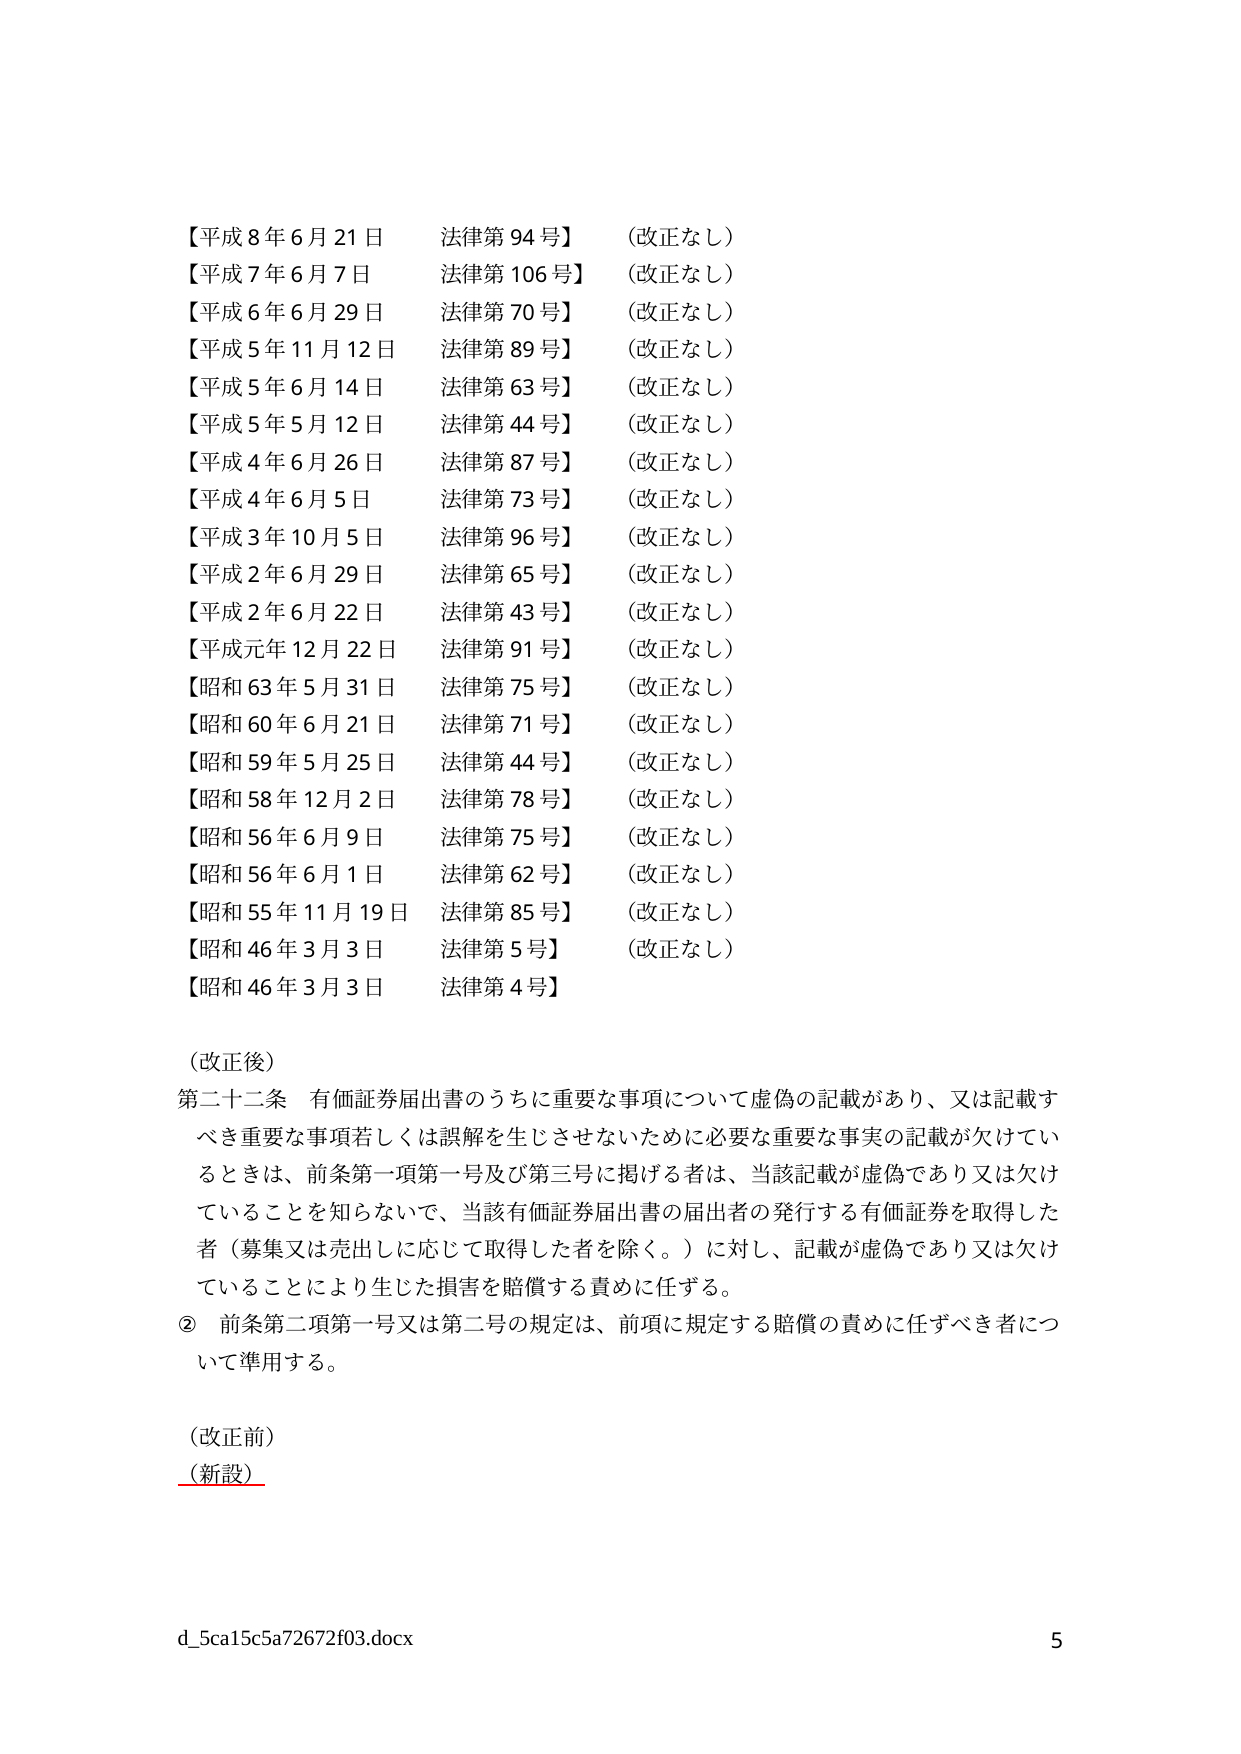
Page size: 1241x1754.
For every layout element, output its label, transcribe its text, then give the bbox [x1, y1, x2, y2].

text （改正前） [177, 1417, 1063, 1454]
text 【平成4年6月26日 法律第87号】 （改正なし） [177, 442, 1063, 479]
text 【平成3年10月5日 法律第96号】 （改正なし） [177, 517, 1063, 554]
text 【昭和46年3月3日 法律第4号】 [177, 967, 1063, 1004]
text 【昭和59年5月25日 法律第44号】 （改正なし） [177, 742, 1063, 779]
text 【平成元年12月22日 法律第91号】 （改正なし） [177, 629, 1063, 667]
text 【昭和58年12月2日 法律第78号】 （改正なし） [177, 779, 1063, 817]
text 【平成2年6月29日 法律第65号】 （改正なし） [177, 554, 1063, 592]
text 【昭和63年5月31日 法律第75号】 （改正なし） [177, 667, 1063, 704]
text 【昭和46年3月3日 法律第5号】 （改正なし） [177, 929, 1063, 967]
text 【昭和56年6月9日 法律第75号】 （改正なし） [177, 817, 1063, 854]
text 【昭和60年6月21日 法律第71号】 （改正なし） [177, 704, 1063, 742]
text 【平成5年11月12日 法律第89号】 （改正なし） [177, 329, 1063, 367]
text （新設） [177, 1454, 1063, 1492]
text 【平成5年5月12日 法律第44号】 （改正なし） [177, 404, 1063, 442]
text 【昭和55年11月19日 法律第85号】 （改正なし） [177, 892, 1063, 929]
text ② 前条第二項第一号又は第二号の規定は、前項に規定する賠償の責めに任ずべき者について準用する。 [177, 1304, 1063, 1379]
text 【平成5年6月14日 法律第63号】 （改正なし） [177, 367, 1063, 404]
text 第二十二条 有価証券届出書のうちに重要な事項について虚偽の記載があり、又は記載すべき重要な事項若しくは誤解を生じさせないために必要な重要な事実の記載が欠けているときは、前条第一項第一号及び第三号に掲げる者は、当該記載が虚偽であり又は欠けていることを知らないで、当該有価証券届出書の届出者の発行する有価証券を取得した者（募集又は売出しに応じて取得した者を除く。）に対し、記載が虚偽であり又は欠けていることにより生じた損害を賠償する責めに任ずる。 [177, 1079, 1063, 1304]
text 【昭和56年6月1日 法律第62号】 （改正なし） [177, 854, 1063, 892]
text （改正後） [177, 1042, 1063, 1079]
text 【平成4年6月5日 法律第73号】 （改正なし） [177, 479, 1063, 517]
text 【平成6年6月29日 法律第70号】 （改正なし） [177, 292, 1063, 329]
text 【平成8年6月21日 法律第94号】 （改正なし） [177, 217, 1063, 254]
text 【平成7年6月7日 法律第106号】 （改正なし） [177, 254, 1063, 292]
text 【平成2年6月22日 法律第43号】 （改正なし） [177, 592, 1063, 629]
